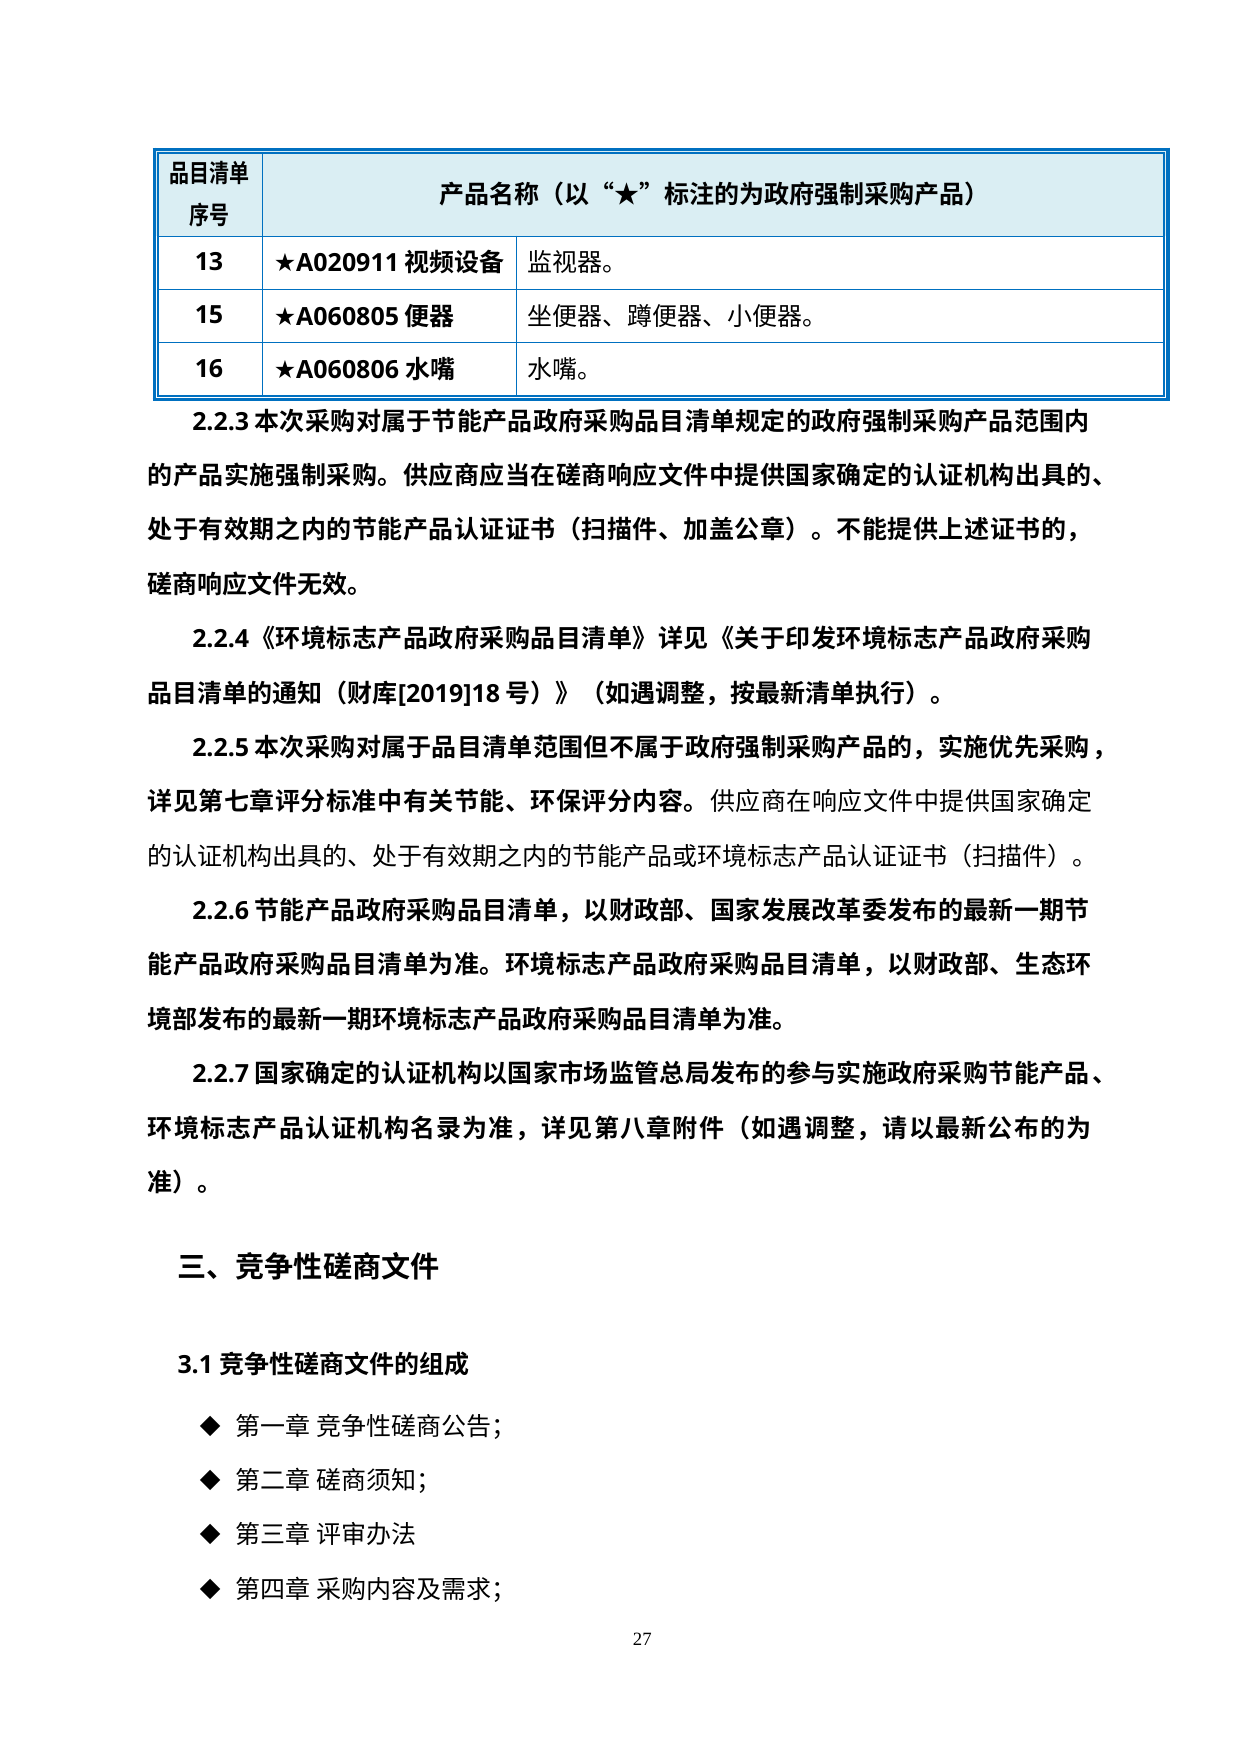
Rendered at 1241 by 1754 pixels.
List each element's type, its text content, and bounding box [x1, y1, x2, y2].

text 3.1 竞争性磋商文件的组成 [148, 1344, 1092, 1380]
list 第三章 评审办法 [148, 1515, 1092, 1551]
table_header 品目清单序号 [159, 154, 262, 236]
table_cell 监视器。 [517, 237, 1163, 289]
text 三、竞争性磋商文件 [148, 1244, 1092, 1286]
table_cell 坐便器、蹲便器、小便器。 [517, 290, 1163, 342]
text 2.2.7国家确定的认证机构以国家市场监管总局发布的参与实施政府采购节能产品、环境标志产品认证机构名录为准，详见第八章附件（如遇调整，请以最新公布的为准）。 [148, 1054, 1092, 1199]
table_cell ★A060805便器 [263, 290, 516, 342]
text 2.2.4《环境标志产品政府采购品目清单》详见《关于印发环境标志产品政府采购品目清单的通知（财库[2019]18号）》（如遇调整，按最新清单执行）。 [148, 619, 1092, 709]
table_cell 15 [159, 290, 262, 342]
table_cell 13 [159, 237, 262, 289]
table_cell ★A060806 水嘴 [263, 343, 516, 395]
table_cell 16 [159, 343, 262, 395]
table_header 产品名称（以“★”标注的为政府强制采购产品） [263, 154, 1163, 236]
list 第一章 竞争性磋商公告； [148, 1406, 1092, 1442]
text 2.2.3本次采购对属于节能产品政府采购品目清单规定的政府强制采购产品范围内的产品实施强制采购。供应商应当在磋商响应文件中提供国家确定的认证机构出具的、处于有效期之内的节能产品认证证书（扫描件、加盖公章）。不能提供上述证书的，磋商响应文件无效。 [148, 401, 1092, 601]
table_cell 水嘴。 [517, 343, 1163, 395]
list 第二章 磋商须知； [148, 1460, 1092, 1497]
text 2.2.6节能产品政府采购品目清单，以财政部、国家发展改革委发布的最新一期节能产品政府采购品目清单为准。环境标志产品政府采购品目清单，以财政部、生态环境部发布的最新一期环境标志产品政府采购品目清单为准。 [148, 891, 1092, 1036]
table_cell ★A020911视频设备 [263, 237, 516, 289]
list 第四章 采购内容及需求； [148, 1569, 1092, 1605]
text 2.2.5本次采购对属于品目清单范围但不属于政府强制采购产品的，实施优先采购，详见第七章评分标准中有关节能、环保评分内容。供应商在响应文件中提供国家确定的认证机构出具的、处于有效期之内的节能产品或环境标志产品认证证书（扫描件）。 [148, 727, 1092, 872]
